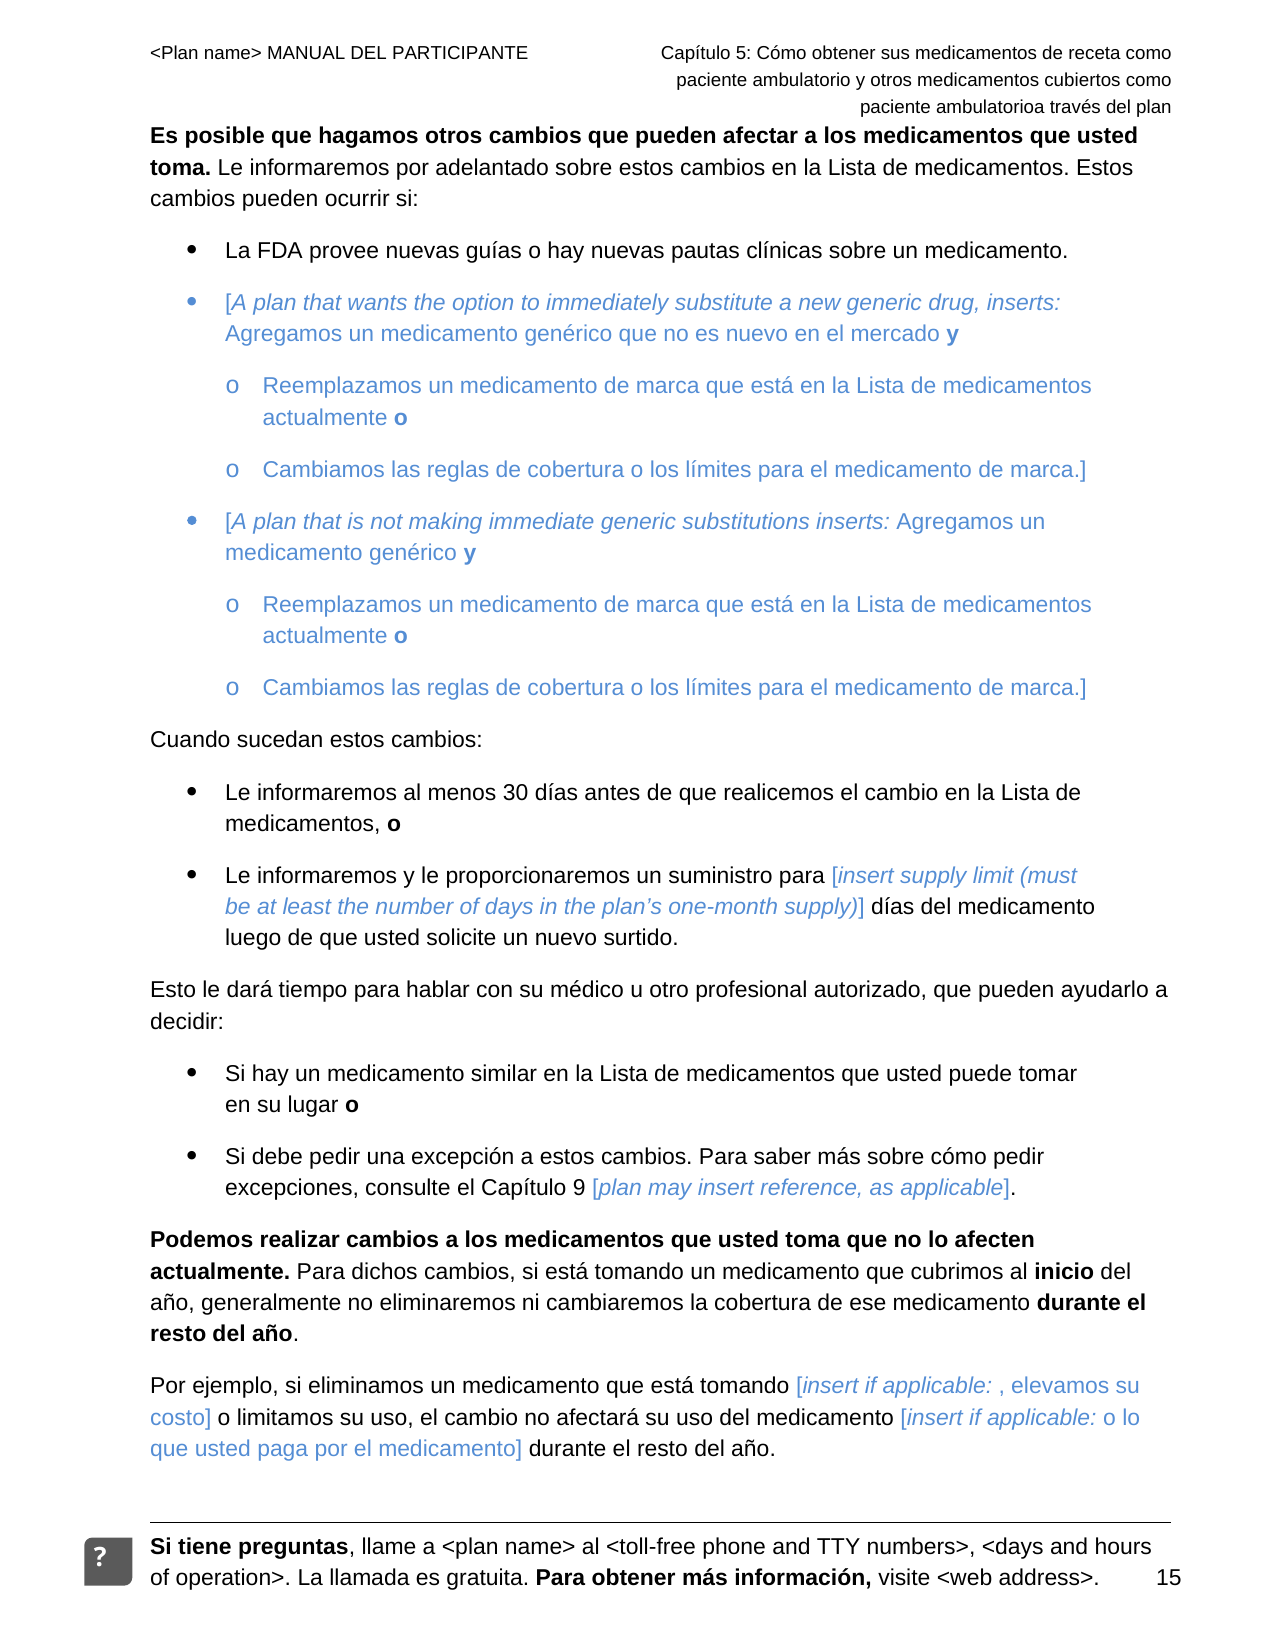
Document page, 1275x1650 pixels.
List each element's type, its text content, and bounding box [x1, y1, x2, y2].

text Es posible que hagamos otros cambios que pueden afectar a los medicamentos que usted toma. Le informaremos por adelantado sobre estos cambios en la Lista de medicamentos. Estos cambios pueden ocurrir si: [150, 119, 1171, 212]
list La FDA provee nuevas guías o hay nuevas pautas clínicas sobre un medicamento. [187, 233, 1171, 264]
list Si debe pedir una excepción a estos cambios. Para saber más sobre cómo pedir excepciones, consulte el Capítulo 9 [plan may insert reference, as applicable]. [187, 1139, 1096, 1202]
text Por ejemplo, si eliminamos un medicamento que está tomando [insert if applicable: , elevamos su costo] o limitamos su uso, el cambio no afectará su uso del medicamento [insert if applicable: o lo que usted paga por el medicamento] durante el resto del año. [150, 1369, 1171, 1462]
list Cambiamos las reglas de cobertura o los límites para el medicamento de marca.] [225, 452, 1096, 483]
text Cuando sucedan estos cambios: [150, 723, 1171, 754]
list [A plan that wants the option to immediately substitute a new generic drug, inserts: Agregamos un medicamento genérico que no es nuevo en el mercado y [187, 285, 1096, 348]
list [A plan that is not making immediate generic substitutions inserts: Agregamos un medicamento genérico y [187, 504, 1096, 567]
list Esto le dará tiempo para hablar con su médico u otro profesional autorizado, que pueden ayudarlo a decidir: [150, 973, 1171, 1035]
list Cambiamos las reglas de cobertura o los límites para el medicamento de marca.] [225, 671, 1096, 702]
list Si hay un medicamento similar en la Lista de medicamentos que usted puede tomar en su lugar o [187, 1056, 1096, 1119]
list Le informaremos al menos 30 días antes de que realicemos el cambio en la Lista de medicamentos, o [187, 775, 1096, 837]
text Podemos realizar cambios a los medicamentos que usted toma que no lo afecten actualmente. Para dichos cambios, si está tomando un medicamento que cubrimos al inicio del año, generalmente no eliminaremos ni cambiaremos la cobertura de ese medicamento durante el resto del año. [150, 1223, 1171, 1348]
list Reemplazamos un medicamento de marca que está en la Lista de medicamentos actualmente o [225, 587, 1096, 650]
list Le informaremos y le proporcionaremos un suministro para [insert supply limit (must be at least the number of days in the plan’s one-month supply)] días del medicamento luego de que usted solicite un nuevo surtido. [187, 858, 1096, 952]
list Reemplazamos un medicamento de marca que está en la Lista de medicamentos actualmente o [225, 369, 1096, 431]
